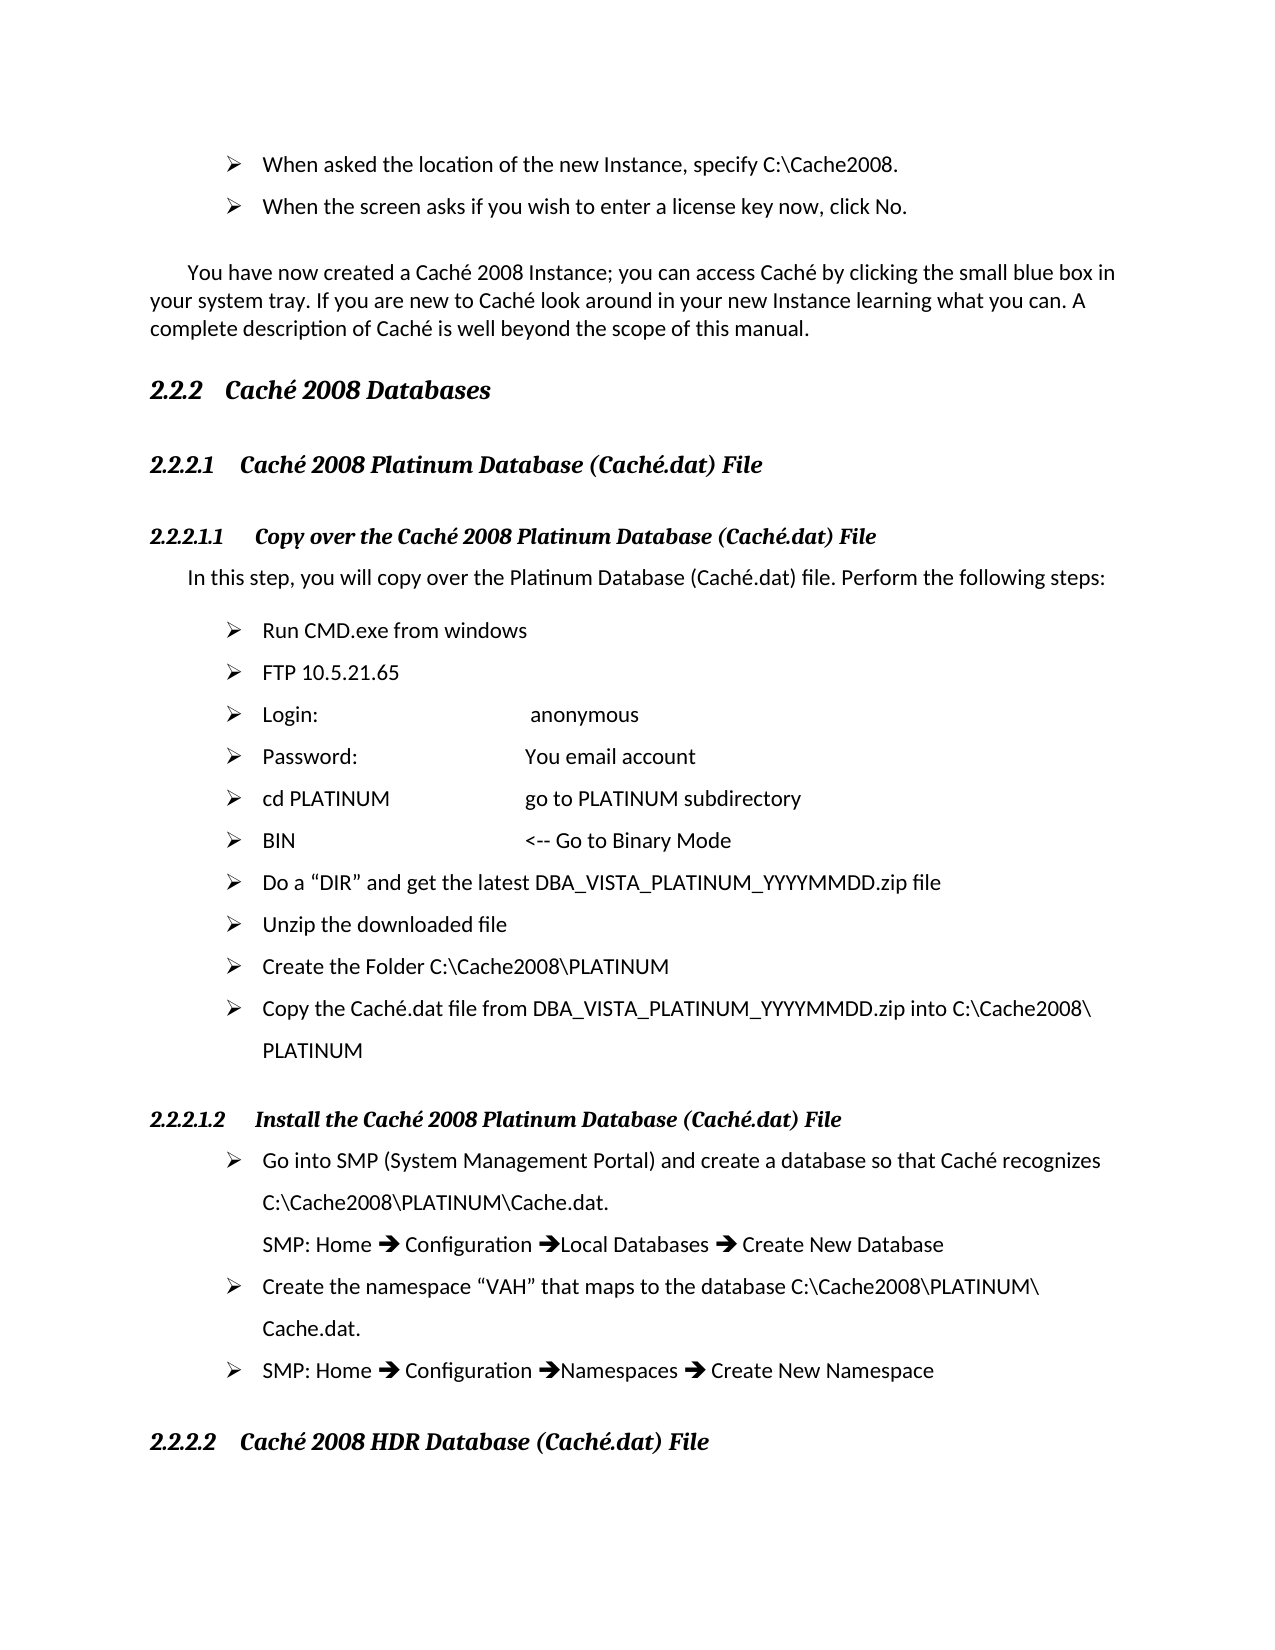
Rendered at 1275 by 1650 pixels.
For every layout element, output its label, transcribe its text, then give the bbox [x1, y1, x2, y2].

list When asked the location of the new Instance, specify C:\Cache2008. [225, 150, 1125, 178]
list BIN <-- Go to Binary Mode [225, 826, 1125, 854]
subtitle Caché 2008 Databases [150, 375, 1125, 406]
list Go into SMP (System Management Portal) and create a database so that Caché recognizes C:\Cache2008\PLATINUM\Cache.dat. [225, 1146, 1125, 1216]
subtitle Caché 2008 Platinum Database (Caché.dat) File [150, 451, 1125, 480]
list cd PLATINUM go to PLATINUM subdirectory [225, 784, 1125, 812]
list FTP 10.5.21.65 [225, 658, 1125, 686]
text SMP: Home Configuration Local Databases Create New Database [262, 1230, 1125, 1258]
list Run CMD.exe from windows [225, 616, 1125, 644]
list Create the Folder C:\Cache2008\PLATINUM [225, 952, 1125, 980]
text In this step, you will copy over the Platinum Database (Caché.dat) file. Perform the following steps: [150, 563, 1125, 591]
list Create the namespace “VAH” that maps to the database C:\Cache2008\PLATINUM\Cache.dat. [225, 1272, 1125, 1342]
list Unzip the downloaded file [225, 910, 1125, 938]
list Do a “DIR” and get the latest DBA_VISTA_PLATINUM_YYYYMMDD.zip file [225, 868, 1125, 896]
list SMP: Home Configuration Namespaces Create New Namespace [225, 1356, 1125, 1384]
list Login: anonymous [225, 700, 1125, 728]
text You have now created a Caché 2008 Instance; you can access Caché by clicking the small blue box in your system tray. If you are new to Caché look around in your new Instance learning what you can. A complete description of Caché is well beyond the scope of this manual. [150, 258, 1125, 342]
subtitle Caché 2008 HDR Database (Caché.dat) File [150, 1427, 1125, 1456]
list When the screen asks if you wish to enter a license key now, click No. [225, 192, 1125, 220]
subtitle Copy over the Caché 2008 Platinum Database (Caché.dat) File [150, 523, 1125, 550]
subtitle Install the Caché 2008 Platinum Database (Caché.dat) File [150, 1107, 1125, 1133]
list Copy the Caché.dat file from DBA_VISTA_PLATINUM_YYYYMMDD.zip into C:\Cache2008\PLATINUM [225, 994, 1125, 1064]
list Password: You email account [225, 742, 1125, 770]
